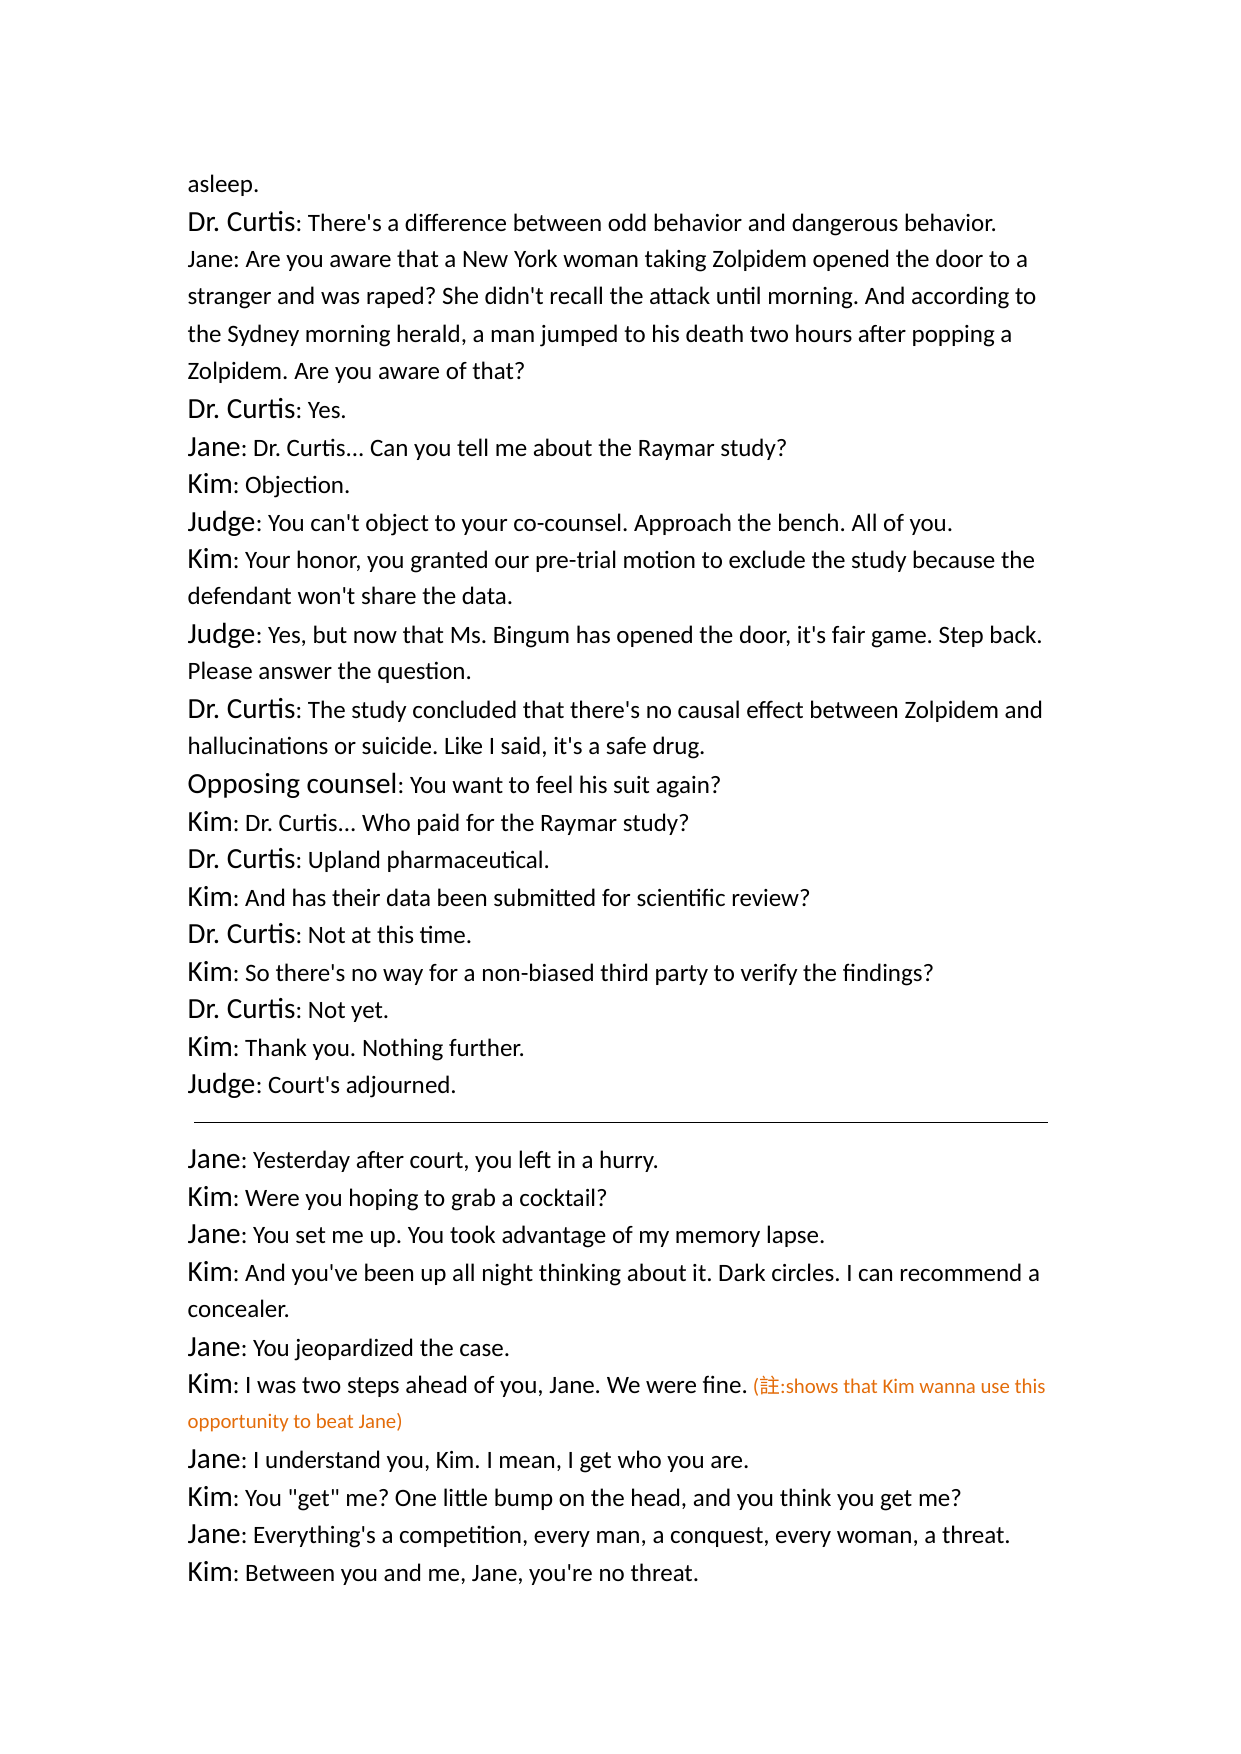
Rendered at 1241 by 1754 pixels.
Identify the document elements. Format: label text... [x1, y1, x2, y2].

text Jane: You jeopardized the case. [187, 1327, 1053, 1364]
text Dr. Curtis: Yes. [187, 389, 1053, 427]
text Opposing counsel: You want to feel his suit again? [187, 764, 1053, 802]
text Judge: You can't object to your co-counsel. Approach the bench. All of you. [187, 502, 1053, 539]
text Kim: Were you hoping to grab a cocktail? [187, 1177, 1053, 1214]
text Dr. Curtis: Not yet. [187, 989, 1053, 1027]
text Kim: Between you and me, Jane, you're no threat. [187, 1552, 1053, 1589]
text Dr. Curtis: Not at this time. [187, 914, 1053, 952]
text Dr. Curtis: There's a difference between odd behavior and dangerous behavior. [187, 202, 1053, 239]
text Kim: Thank you. Nothing further. [187, 1027, 1053, 1064]
text Judge: Yes, but now that Ms. Bingum has opened the door, it's fair game. Step back. Please answer the question. [187, 614, 1053, 689]
text Kim: Objection. [187, 464, 1053, 502]
text Jane: Dr. Curtis... Can you tell me about the Raymar study? [187, 427, 1053, 464]
text Judge: Court's adjourned. [187, 1064, 1053, 1102]
text Dr. Curtis: The study concluded that there's no causal effect between Zolpidem and hallucinations or suicide. Like I said, it's a safe drug. [187, 689, 1053, 764]
text Jane: Are you aware that a New York woman taking Zolpidem opened the door to a stranger and was raped? She didn't recall the attack until morning. And according to the Sydney morning herald, a man jumped to his death two hours after popping a Zolpidem. Are you aware of that? [187, 239, 1053, 389]
text Jane: Everything's a competition, every man, a conquest, every woman, a threat. [187, 1514, 1053, 1552]
text Jane: You set me up. You took advantage of my memory lapse. [187, 1214, 1053, 1252]
text Kim: I was two steps ahead of you, Jane. We were fine. (註:shows that Kim wanna use this opportunity to beat Jane) [187, 1364, 1053, 1439]
text Kim: And has their data been submitted for scientific review? [187, 877, 1053, 914]
text Kim: Dr. Curtis... Who paid for the Raymar study? [187, 802, 1053, 839]
text Kim: You "get" me? One little bump on the head, and you think you get me? [187, 1477, 1053, 1514]
text Dr. Curtis: Upland pharmaceutical. [187, 839, 1053, 877]
text Jane: I understand you, Kim. I mean, I get who you are. [187, 1439, 1053, 1477]
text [187, 164, 1053, 202]
text Kim: Your honor, you granted our pre-trial motion to exclude the study because the defendant won't share the data. [187, 539, 1053, 614]
text Jane: Yesterday after court, you left in a hurry. [187, 1139, 1053, 1177]
text Kim: So there's no way for a non-biased third party to verify the findings? [187, 952, 1053, 989]
text Kim: And you've been up all night thinking about it. Dark circles. I can recommend a concealer. [187, 1252, 1053, 1327]
